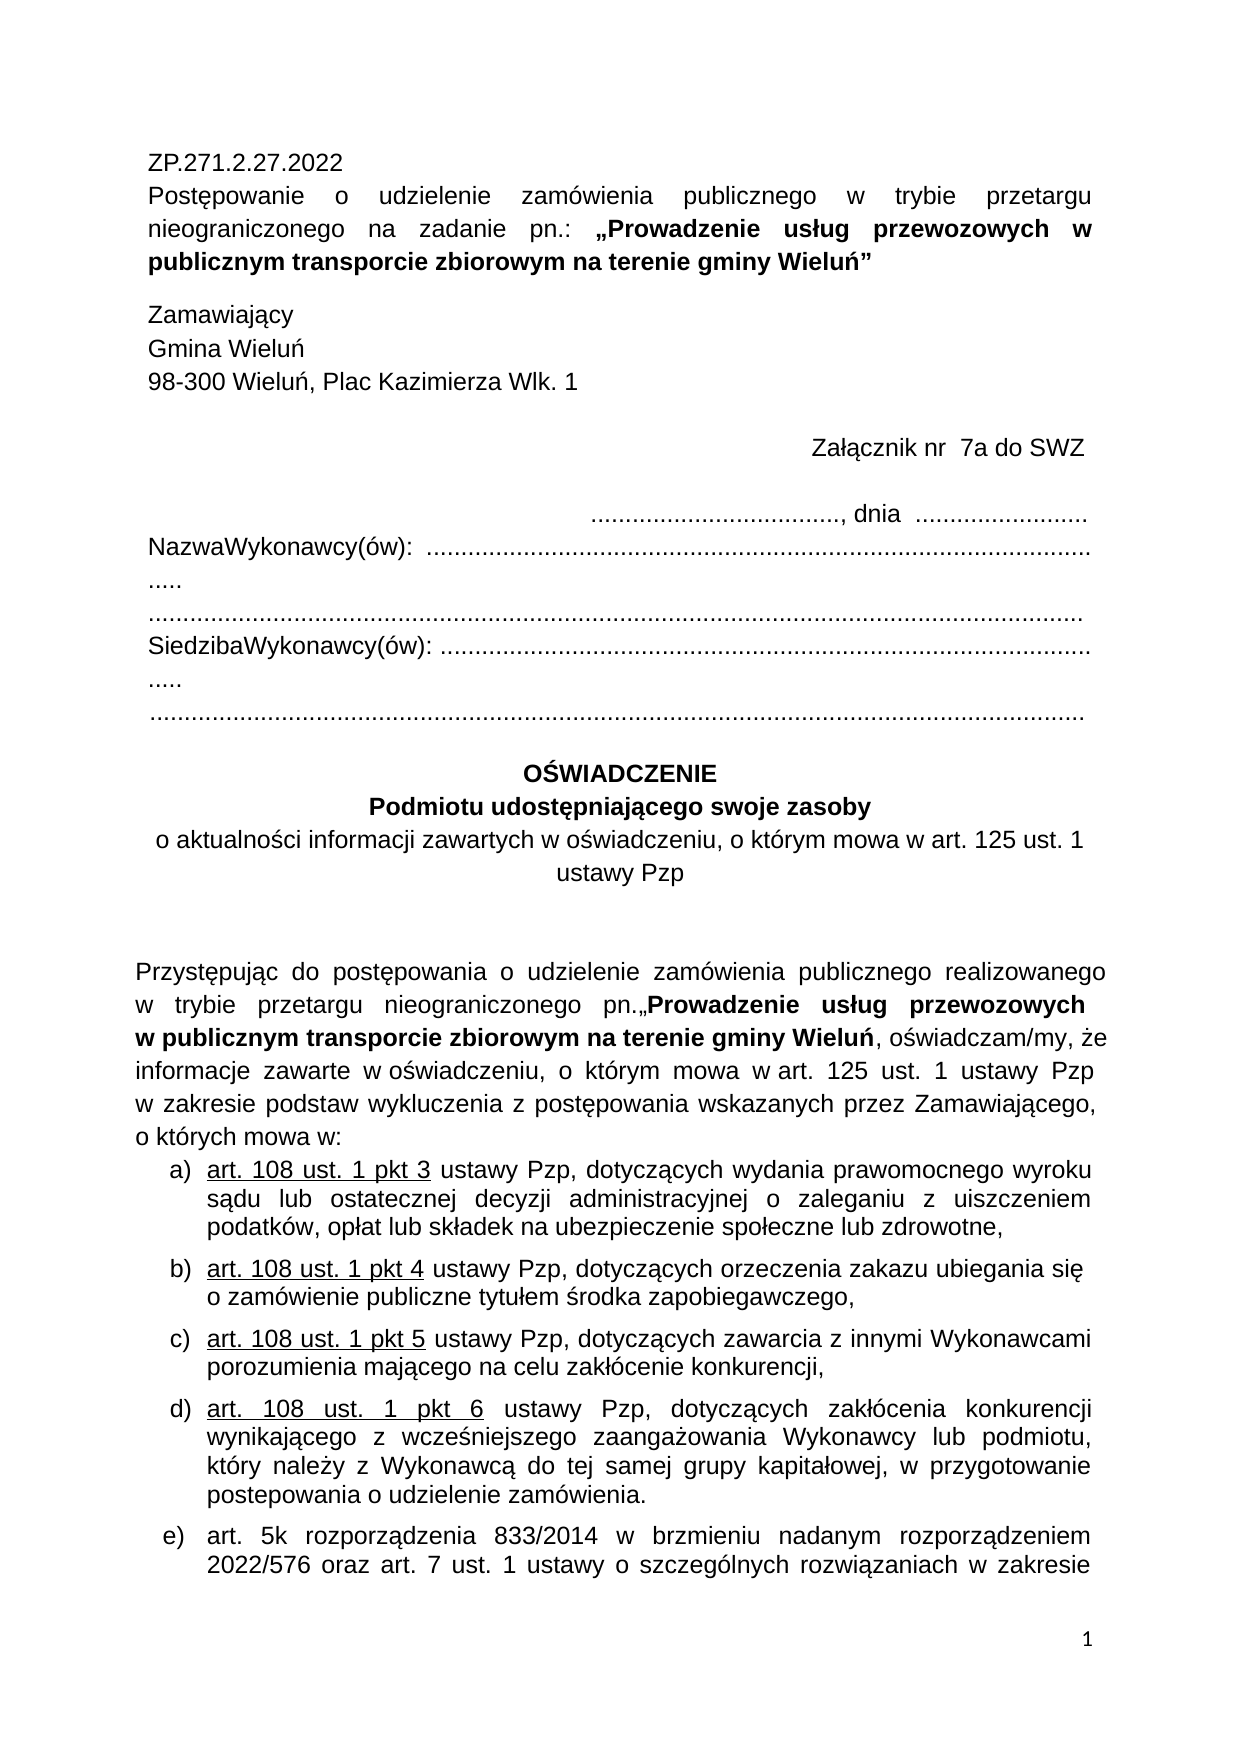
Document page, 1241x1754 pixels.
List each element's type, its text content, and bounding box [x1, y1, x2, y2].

list art. 108 ust. 1 pkt 6 ustawy Pzp, dotyczących zakłócenia konkurencji wynikającego z wcześniejszego zaangażowania Wykonawcy lub podmiotu, który należy z Wykonawcą do tej samej grupy kapitałowej, w przygotowanie postepowania o udzielenie zamówienia. [169, 1393, 1093, 1508]
list art. 108 ust. 1 pkt 5 ustawy Pzp, dotyczących zawarcia z innymi Wykonawcami porozumienia mającego na celu zakłócenie konkurencji, [169, 1323, 1093, 1381]
text 98-300 Wieluń, Plac Kazimierza Wlk. 1 [148, 367, 1093, 395]
text Załącznik nr 7a do SWZ [668, 433, 1093, 461]
text OŚWIADCZENIE [148, 758, 1093, 787]
text ...................................., dnia ......................... [148, 499, 1093, 527]
text SiedzibaWykonawcy(ów): ................................................................................................... [148, 631, 1093, 692]
text ....................................................................................................................................... [149, 697, 1093, 726]
list art. 108 ust. 1 pkt 3 ustawy Pzp, dotyczących wydania prawomocnego wyroku sądu lub ostatecznej decyzji administracyjnej o zaleganiu z uiszczeniem podatków, opłat lub składek na ubezpieczenie społeczne lub zdrowotne, [169, 1155, 1093, 1241]
list art. 108 ust. 1 pkt 4 ustawy Pzp, dotyczących orzeczenia zakazu ubiegania się o zamówienie publiczne tytułem środka zapobiegawczego, [169, 1253, 1093, 1311]
text Gmina Wieluń [148, 333, 1093, 362]
text Zamawiający [148, 301, 1093, 329]
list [162, 1521, 1093, 1578]
text Podmiotu udostępniającego swoje zasoby [148, 792, 1093, 820]
text NazwaWykonawcy(ów): ..................................................................................................... [148, 532, 1093, 593]
text o aktualności informacji zawartych w oświadczeniu, o którym mowa w art. 125 ust. 1 ustawy Pzp [148, 824, 1093, 886]
text Postępowanie o udzielenie zamówienia publicznego w trybie przetargu nieograniczonego na zadanie pn.: „Prowadzenie usług przewozowych w publicznym transporcie zbiorowym na terenie gminy Wieluń” [148, 181, 1093, 275]
text Przystępując do postępowania o udzielenie zamówienia publicznego realizowanego w trybie przetargu nieograniczonego pn.„Prowadzenie usług przewozowych w publicznym transporcie zbiorowym na terenie gminy Wieluń, oświadczam/my, że informacje zawarte w oświadczeniu, o którym mowa w art. 125 ust. 1 ustawy Pzp w zakresie podstaw wykluczenia z postępowania wskazanych przez Zamawiającego, o których mowa w: [135, 957, 1107, 1151]
text ZP.271.2.27.2022 [148, 148, 1093, 176]
text ....................................................................................................................................... [148, 598, 1093, 626]
